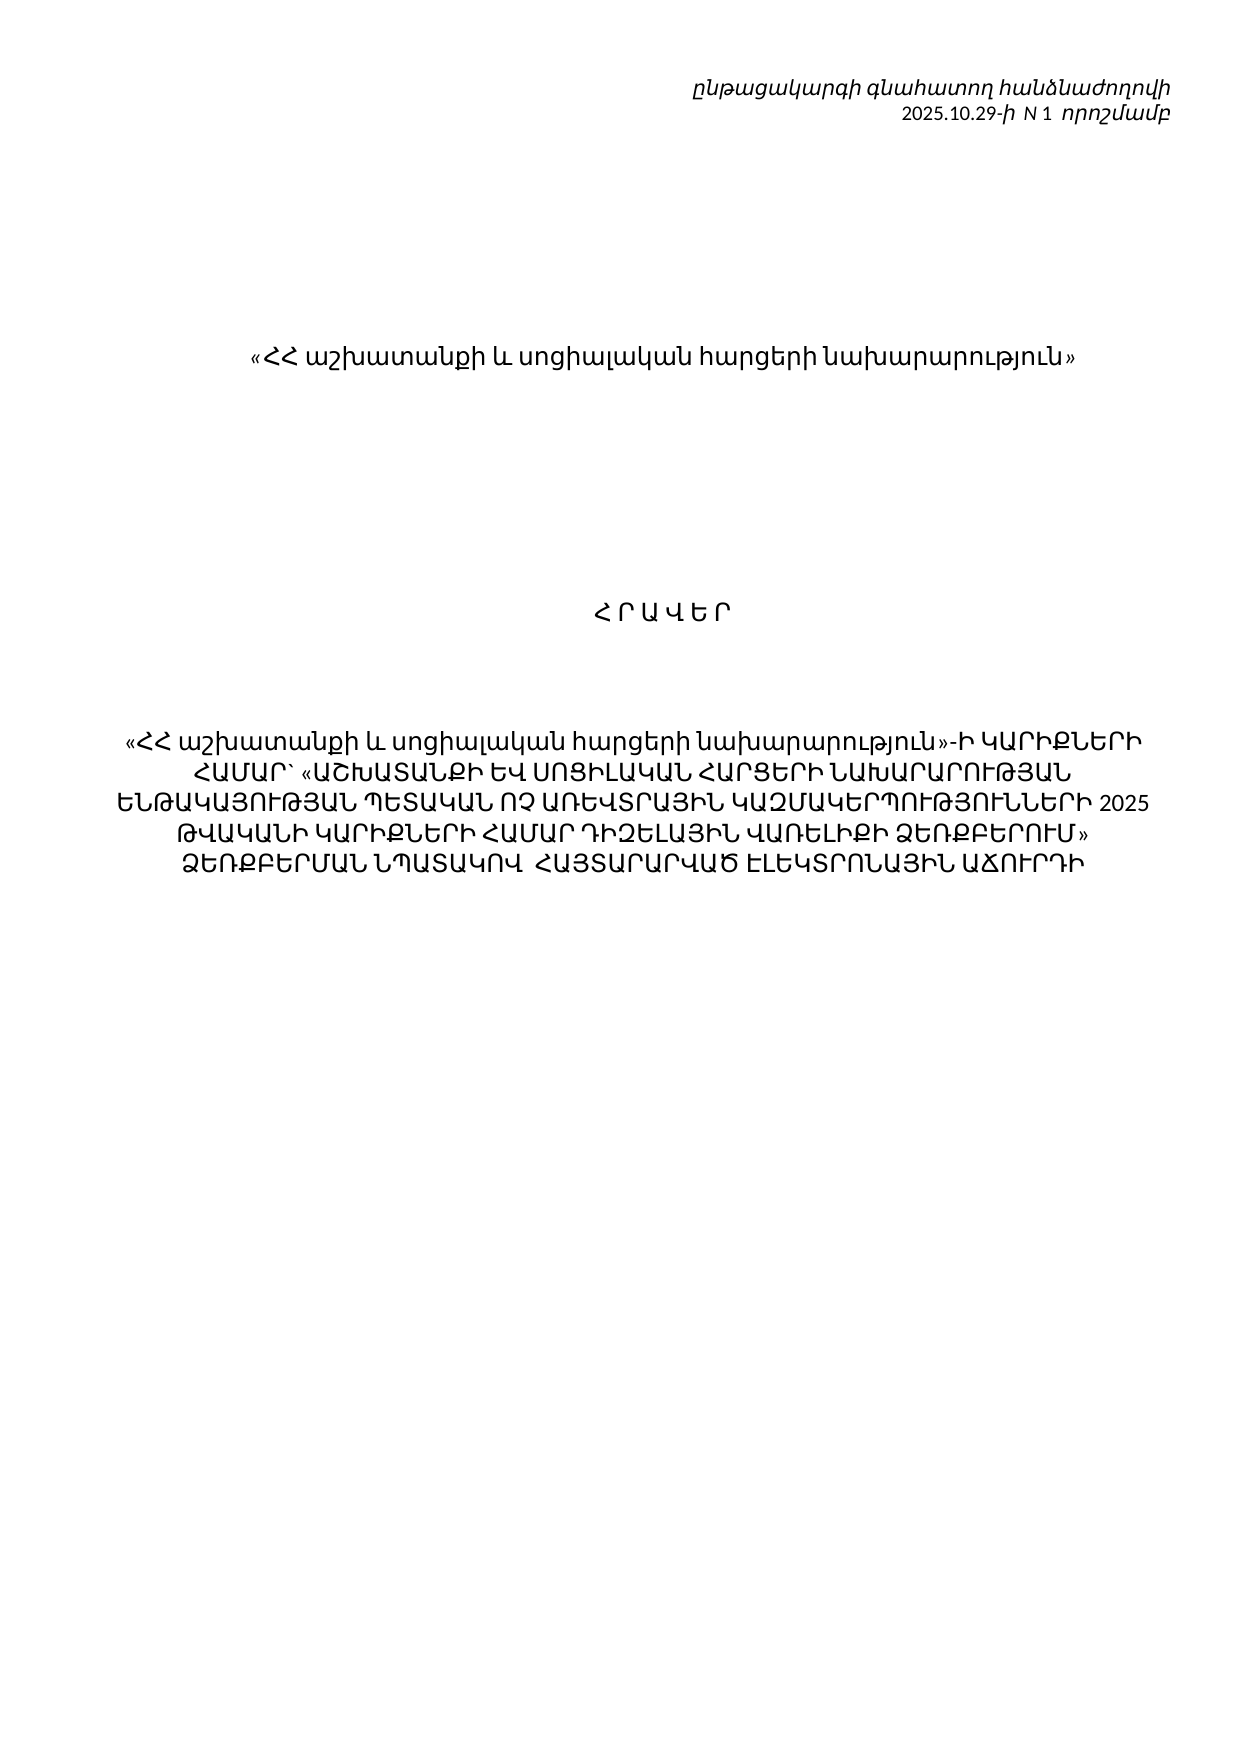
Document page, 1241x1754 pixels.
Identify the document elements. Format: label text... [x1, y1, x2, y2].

text ընթացակարգի գնահատող հանձնաժողովի [94, 75, 1171, 100]
text «ՀՀ աշխատանքի և սոցիալական հարցերի նախարարություն»-Ի ԿԱՐԻՔՆԵՐԻ ՀԱՄԱՐ` «ԱՇԽԱՏԱՆՔԻ ԵՎ ՍՈՑԻԼԱԿԱՆ ՀԱՐՑԵՐԻ ՆԱԽԱՐԱՐՈՒԹՅԱՆ ԵՆԹԱԿԱՅՈՒԹՅԱՆ ՊԵՏԱԿԱՆ ՈՉ ԱՌԵՎՏՐԱՅԻՆ ԿԱԶՄԱԿԵՐՊՈՒԹՅՈՒՆՆԵՐԻ 2025 ԹՎԱԿԱՆԻ ԿԱՐԻՔՆԵՐԻ ՀԱՄԱՐ ԴԻԶԵԼԱՅԻՆ ՎԱՌԵԼԻՔԻ ՁԵՌՔԲԵՐՈՒՄ» ՁԵՌՔԲԵՐՄԱՆ ՆՊԱՏԱԿՈՎ ՀԱՅՏԱՐԱՐՎԱԾ ԷԼԵԿՏՐՈՆԱՅԻՆ ԱՃՈՒՐԴԻ [94, 726, 1172, 879]
text 2025.10.29 -ի N 1 որոշմամբ [94, 100, 1171, 126]
text « ՀՀ աշխատանքի և սոցիալական հարցերի նախարարություն» [94, 341, 1172, 371]
text Հ Ր Ա Վ Ե Ր [94, 597, 1172, 628]
